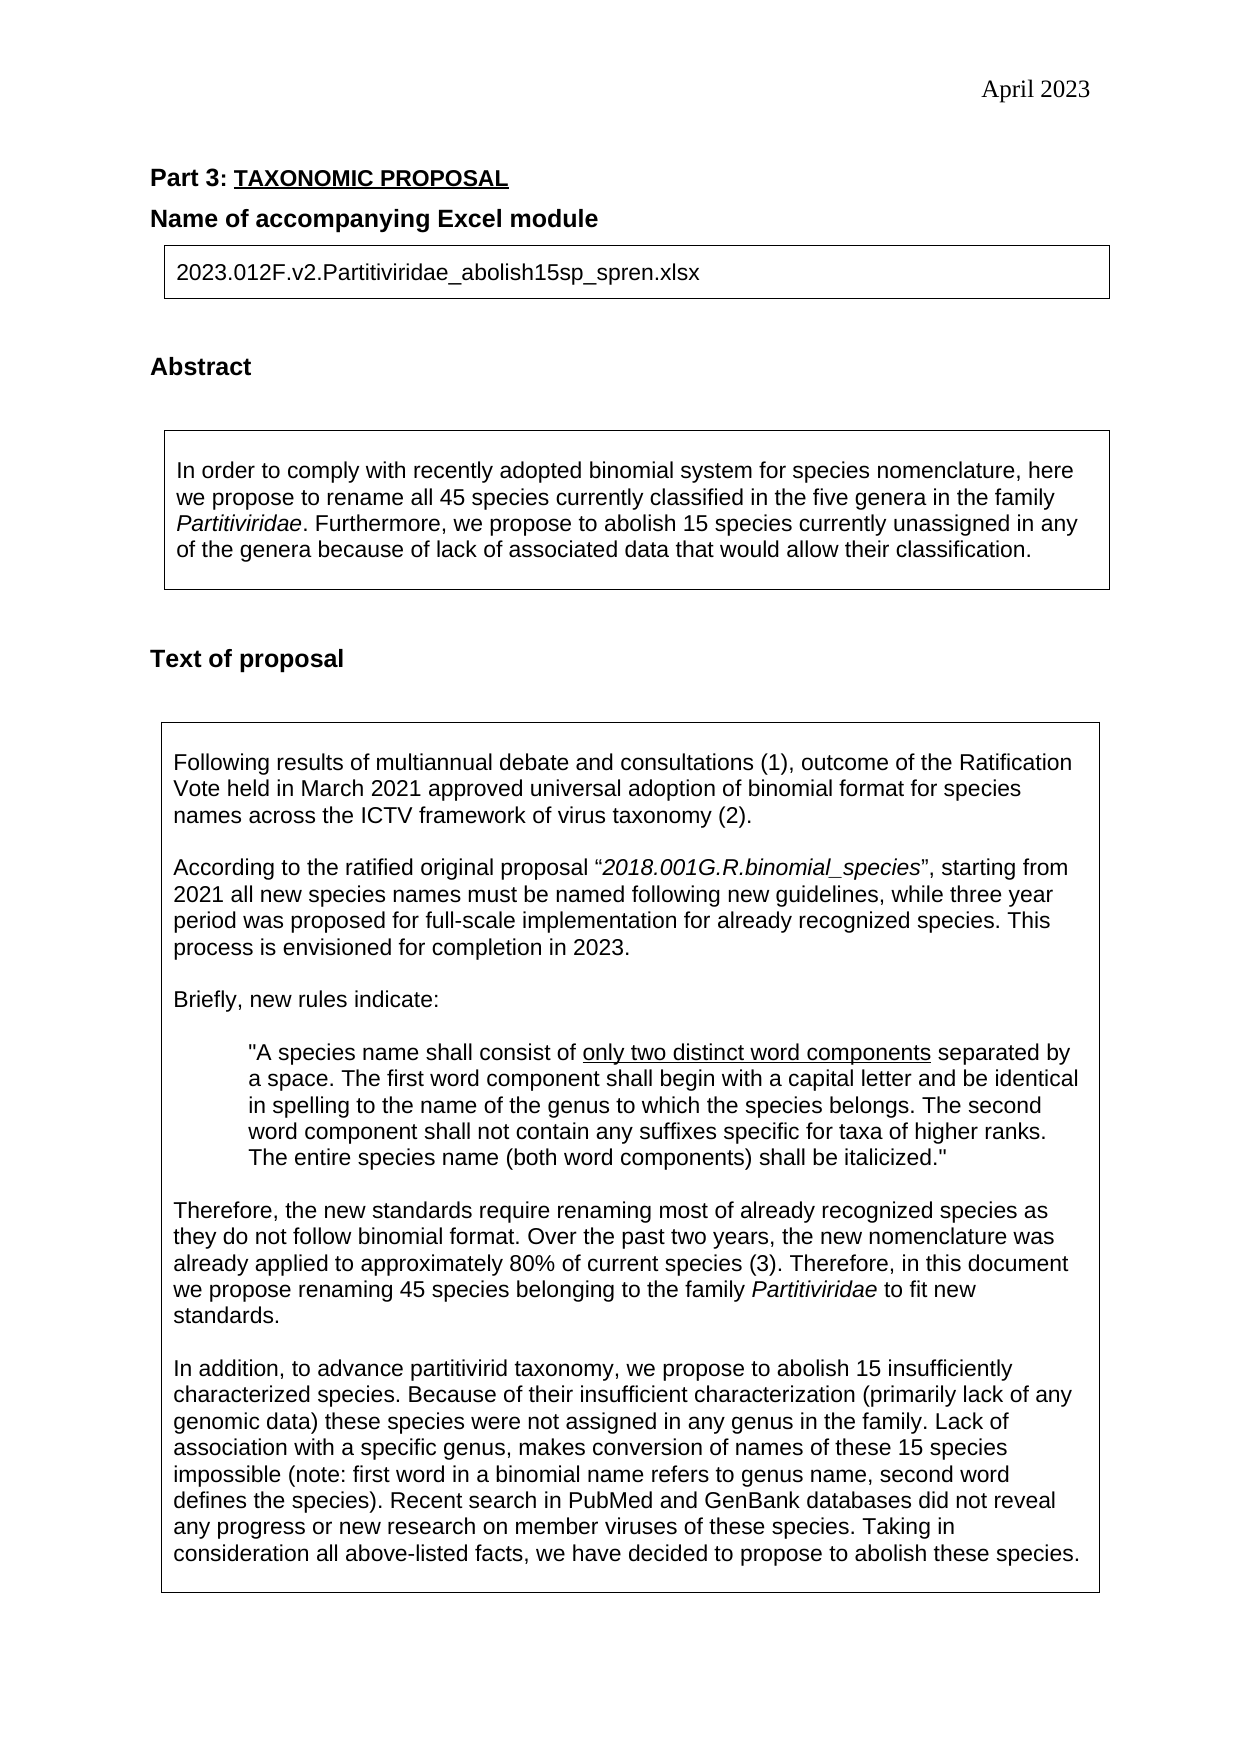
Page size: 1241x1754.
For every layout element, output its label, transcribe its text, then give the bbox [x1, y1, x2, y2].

text Part 3: TAXONOMIC PROPOSAL [150, 162, 1090, 191]
text Name of accompanying Excel module [150, 204, 1090, 232]
table_header 2023.012F.v2.Partitiviridae_abolish15sp_spren.xlsx [165, 246, 1109, 297]
text Text of proposal [150, 644, 1090, 673]
table_header In order to comply with recently adopted binomial system for species nomenclature, here we propose to rename all 45 species currently classified in the five genera in the family Partitiviridae. Furthermore, we propose to abolish 15 species currently unassigned in any of the genera because of lack of associated data that would allow their classification. [165, 431, 1109, 589]
table_header [150, 685, 1111, 1593]
text Abstract [150, 352, 1090, 381]
